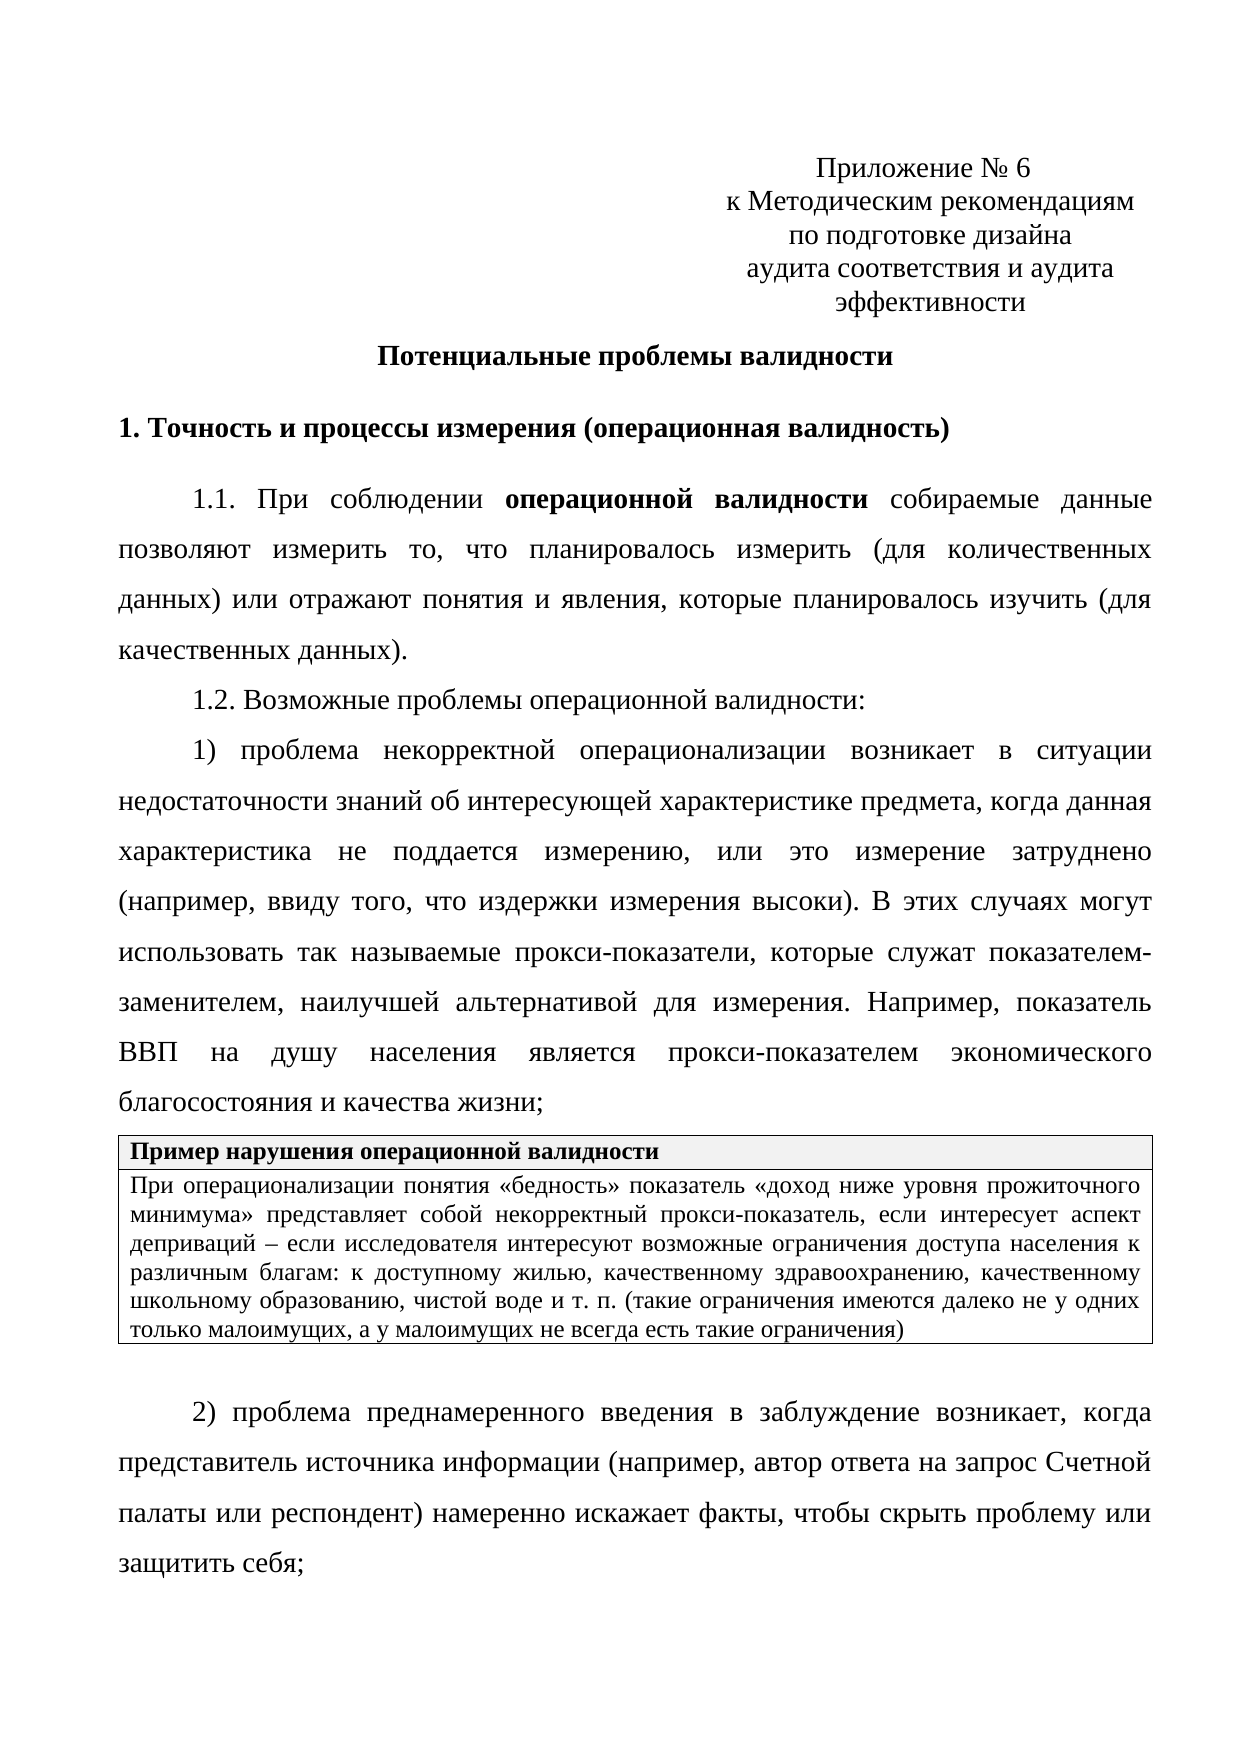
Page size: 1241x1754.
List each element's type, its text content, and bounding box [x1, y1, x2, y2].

text к Методическим рекомендациям по подготовке дизайна [709, 183, 1152, 251]
text Приложение № 6 [694, 150, 1152, 183]
subtitle Потенциальные проблемы валидности [118, 338, 1152, 372]
text 1) проблема некорректной операционализации возникает в ситуации недостаточности знаний об интересующей характеристике предмета, когда данная характеристика не поддается измерению, или это измерение затруднено (например, ввиду того, что издержки измерения высоки). В этих случаях могут использовать так называемые прокси-показатели, которые служат показателем-заменителем, наилучшей альтернативой для измерения. Например, показатель ВВП на душу населения является прокси-показателем экономического благосостояния и качества жизни; [118, 732, 1152, 1118]
text аудита соответствия и аудита эффективности [709, 251, 1152, 318]
text 2) проблема преднамеренного введения в заблуждение возникает, когда представитель источника информации (например, автор ответа на запрос Счетной палаты или респондент) намеренно искажает факты, чтобы скрыть проблему или защитить себя; [118, 1394, 1152, 1579]
text 1.1. При соблюдении операционной валидности собираемые данные позволяют измерить то, что планировалось измерить (для количественных данных) или отражают понятия и явления, которые планировалось изучить (для качественных данных). [118, 481, 1152, 665]
table_header Пример нарушения операционной валидности [119, 1136, 1152, 1169]
text 1. Точность и процессы измерения (операционная валидность) [118, 410, 1152, 443]
text 1.2. Возможные проблемы операционной валидности: [118, 682, 1152, 716]
table_cell При операционализации понятия «бедность» показатель «доход ниже уровня прожиточного минимума» представляет собой некорректный прокси-показатель, если интересует аспект деприваций – если исследователя интересуют возможные ограничения доступа населения к различным благам: к доступному жилью, качественному здравоохранению, качественному школьному образованию, чистой воде и т. п. (такие ограничения имеются далеко не у одних только малоимущих, а у малоимущих не всегда есть такие ограничения) [119, 1170, 1152, 1343]
